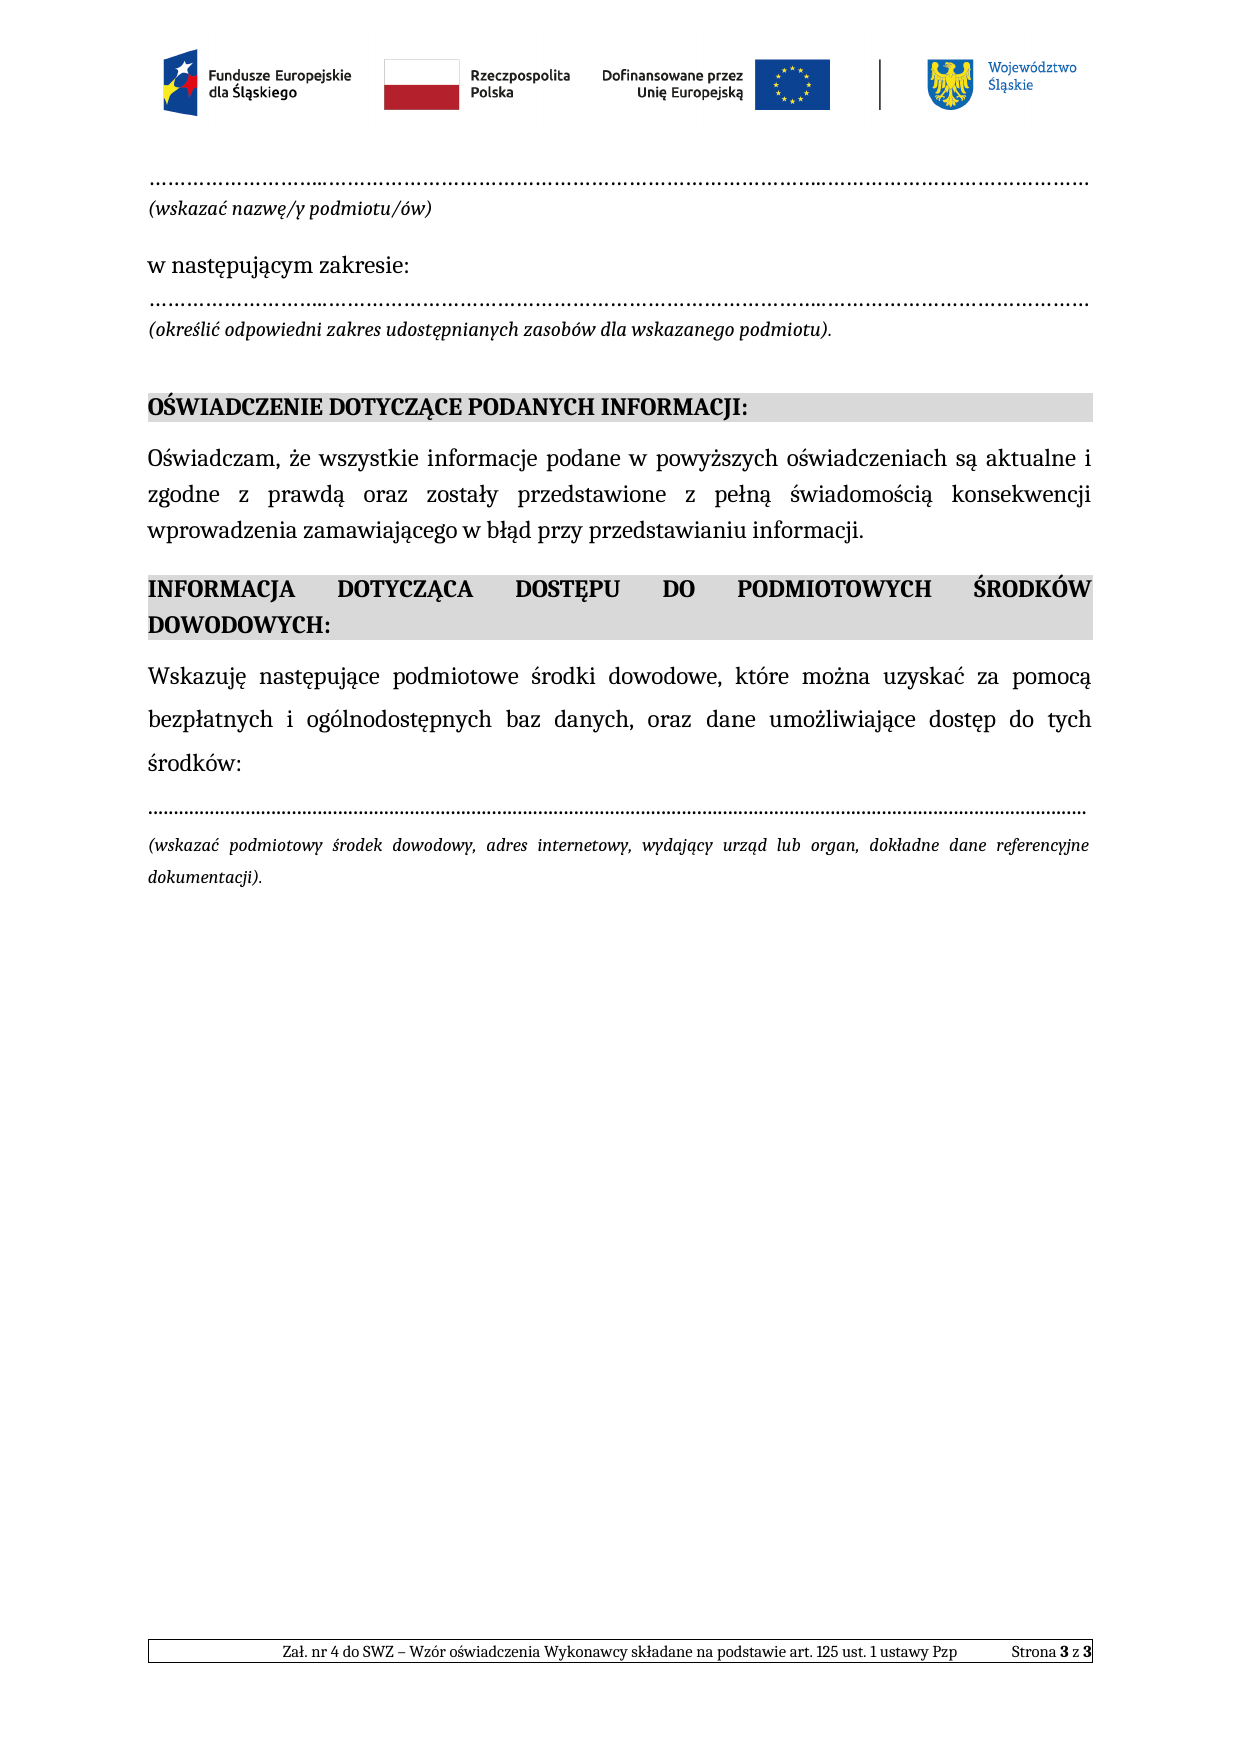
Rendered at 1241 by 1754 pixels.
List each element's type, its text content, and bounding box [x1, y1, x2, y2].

text (wskazać podmiotowy środek dowodowy, adres internetowy, wydający urząd lub organ, dokładne dane referencyjne dokumentacji). [148, 835, 1093, 888]
text ………………………..……………………………………………………………………..…………………………………… [148, 284, 1093, 313]
picture [147, 32, 1093, 133]
text (określić odpowiedni zakres udostępnianych zasobów dla wskazanego podmiotu). [148, 317, 1093, 341]
text ………………………..……………………………………………………………………..…………………………………… [148, 163, 1093, 192]
text Wskazuję następujące podmiotowe środki dowodowe, które można uzyskać za pomocą bezpłatnych i ogólnodostępnych baz danych, oraz dane umożliwiające dostęp do tych środków: [148, 662, 1093, 777]
text (wskazać nazwę/y podmiotu/ów) [148, 196, 1093, 220]
text Oświadczam, że wszystkie informacje podane w powyższych oświadczeniach są aktualne i zgodne z prawdą oraz zostały przedstawione z pełną świadomością konsekwencji wprowadzenia zamawiającego w błąd przy przedstawianiu informacji. [148, 444, 1093, 544]
text ....................................................................................................................................................................................... [148, 792, 1093, 820]
text INFORMACJA DOTYCZĄCA DOSTĘPU DO PODMIOTOWYCH ŚRODKÓW DOWODOWYCH: [148, 575, 1093, 640]
text w następującym zakresie: [148, 251, 1093, 280]
text OŚWIADCZENIE DOTYCZĄCE PODANYCH INFORMACJI: [148, 393, 1093, 422]
